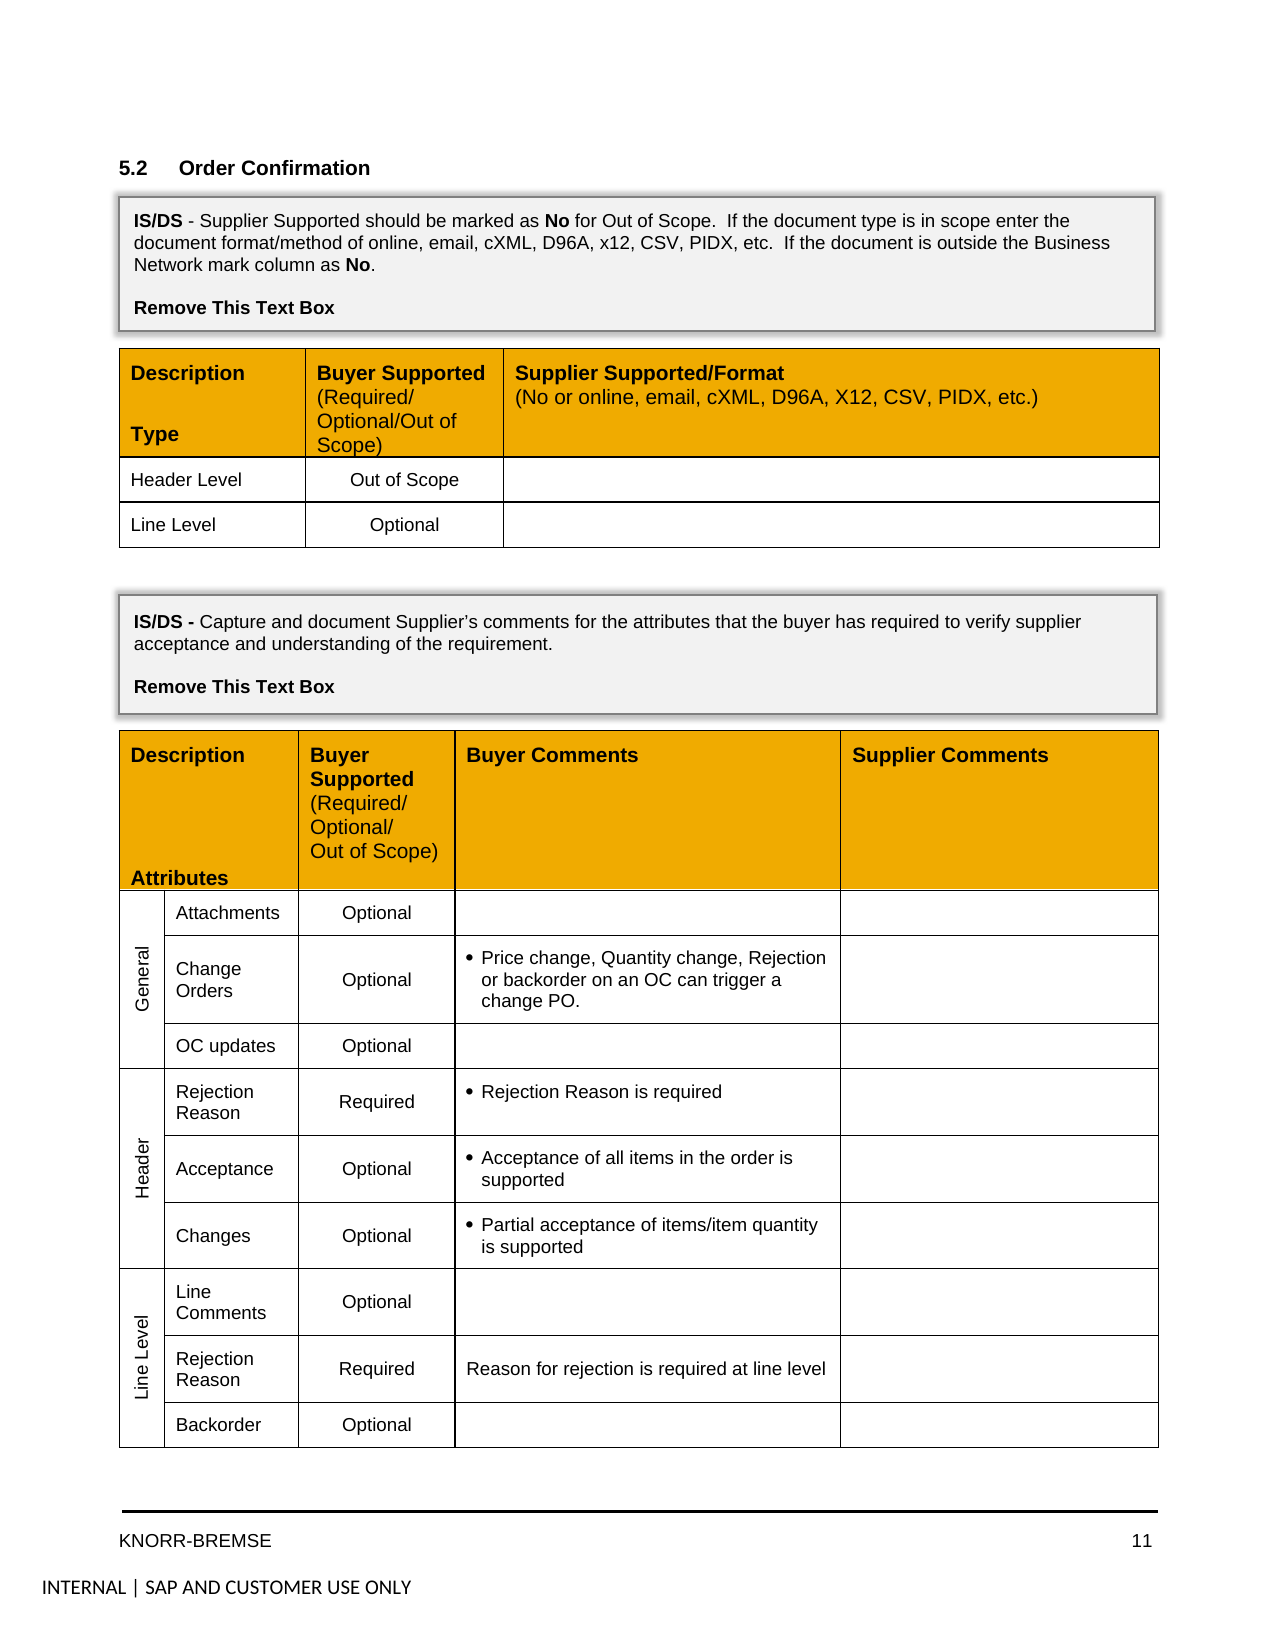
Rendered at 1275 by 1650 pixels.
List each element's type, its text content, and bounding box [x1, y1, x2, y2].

table_cell Attachments [165, 891, 298, 935]
subtitle Order Confirmation [118, 156, 1156, 180]
table_cell Required [299, 1336, 454, 1402]
table_cell Partial acceptance of items/item quantity is supported [456, 1203, 840, 1268]
table_cell [456, 1024, 840, 1068]
table_cell Optional [306, 503, 503, 547]
table_cell [841, 891, 1158, 935]
table_cell OC updates [165, 1024, 298, 1068]
table_cell [841, 1136, 1158, 1202]
table_cell Header [120, 1069, 164, 1268]
table_header Buyer Comments [456, 731, 840, 889]
table_cell Required [299, 1069, 454, 1135]
table_cell Out of Scope [306, 458, 503, 501]
table_header Buyer Supported (Required/Optional/Out of Scope) [306, 349, 503, 456]
table_cell [504, 458, 1159, 501]
table_cell Acceptance [165, 1136, 298, 1202]
table_cell [841, 1024, 1158, 1068]
table_cell Reason for rejection is required at line level [456, 1336, 840, 1402]
table_cell Acceptance of all items in the order is supported [456, 1136, 840, 1202]
table_cell Rejection Reason [165, 1069, 298, 1135]
table_header Supplier Comments [841, 731, 1158, 889]
table_cell Change Orders [165, 936, 298, 1023]
table_cell Optional [299, 936, 454, 1023]
table_cell General [120, 891, 164, 1068]
table_header Buyer Supported (Required/ Optional/ Out of Scope) [299, 731, 454, 889]
table_cell Changes [165, 1203, 298, 1268]
table_cell [841, 1203, 1158, 1268]
table_cell [841, 1269, 1158, 1335]
table_cell [504, 503, 1159, 547]
table_cell Line Comments [165, 1269, 298, 1335]
table_cell Optional [299, 1203, 454, 1268]
table_cell Optional [299, 891, 454, 935]
table_cell Optional [299, 1269, 454, 1335]
table_cell Optional [299, 1136, 454, 1202]
table_cell [841, 1069, 1158, 1135]
table_cell Line Level [120, 1269, 164, 1447]
table_cell [841, 1336, 1158, 1402]
table_cell Price change, Quantity change, Rejection or backorder on an OC can trigger a change PO. [456, 936, 840, 1023]
table_cell [456, 891, 840, 935]
table_cell Header Level [120, 458, 305, 501]
table_cell Line Level [120, 503, 305, 547]
table_cell Optional [299, 1024, 454, 1068]
table_header Description Type [120, 349, 305, 456]
table_cell [456, 1269, 840, 1335]
table_cell [841, 936, 1158, 1023]
table_cell Rejection Reason [165, 1336, 298, 1402]
table_header Supplier Supported/Format (No or online, email, cXML, D96A, X12, CSV, PIDX, etc.) [504, 349, 1159, 456]
table_cell [841, 1403, 1158, 1447]
table_cell Rejection Reason is required [456, 1069, 840, 1135]
table_cell [456, 1403, 840, 1447]
table_cell Backorder [165, 1403, 298, 1447]
table_cell Optional [299, 1403, 454, 1447]
table_header Description Attributes [120, 731, 298, 889]
